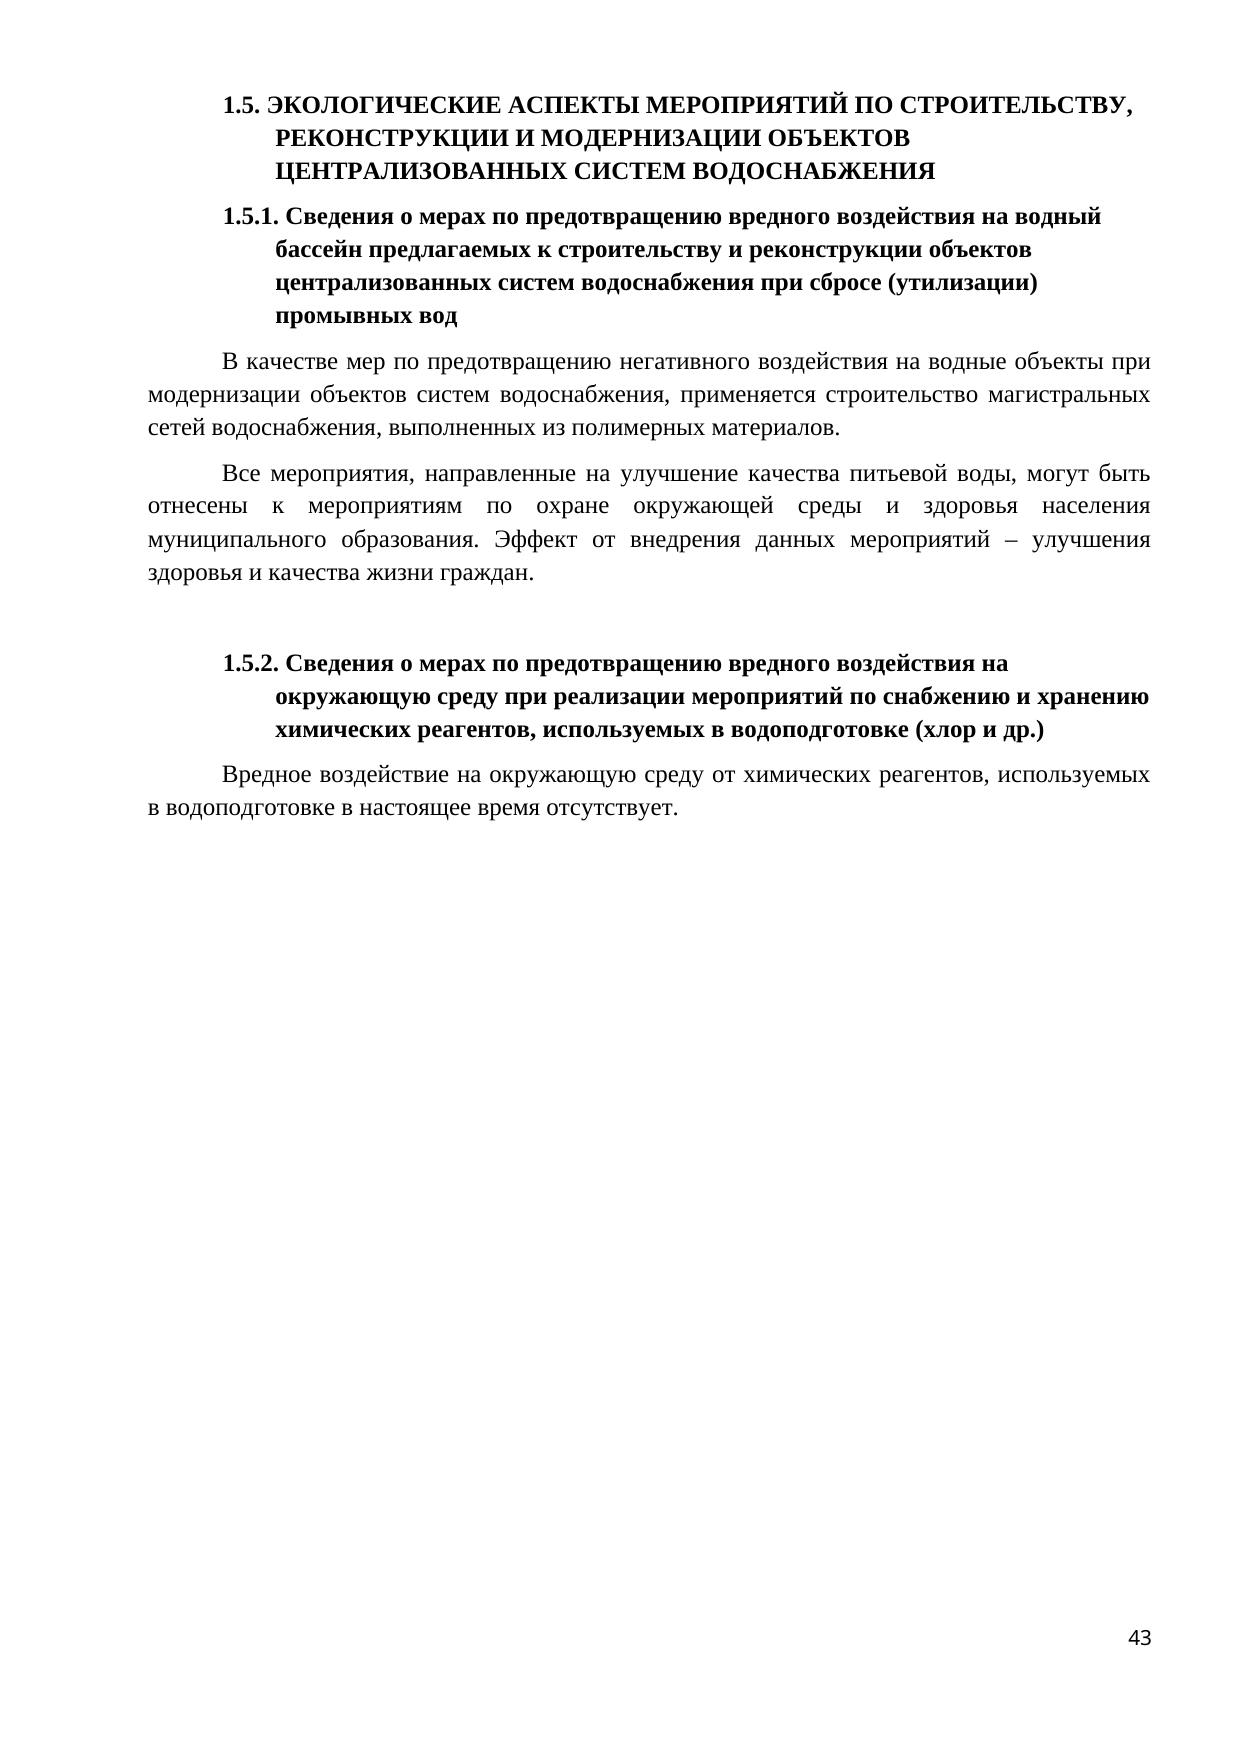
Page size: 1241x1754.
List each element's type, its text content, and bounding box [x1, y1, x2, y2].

list 1.5. ЭКОЛОГИЧЕСКИЕ АСПЕКТЫ МЕРОПРИЯТИЙ ПО СТРОИТЕЛЬСТВУ, РЕКОНСТРУКЦИИ И МОДЕРНИЗАЦИИ ОБЪЕКТОВ ЦЕНТРАЛИЗОВАННЫХ СИСТЕМ ВОДОСНАБЖЕНИЯ [223, 90, 1152, 185]
text Все мероприятия, направленные на улучшение качества питьевой воды, могут быть отнесены к мероприятиям по охране окружающей среды и здоровья населения муниципального образования. Эффект от внедрения данных мероприятий – улучшения здоровья и качества жизни граждан. [148, 458, 1152, 585]
text Вредное воздействие на окружающую среду от химических реагентов, используемых в водоподготовке в настоящее время отсутствует. [148, 759, 1152, 821]
list 1.5.1. Сведения о мерах по предотвращению вредного воздействия на водный бассейн предлагаемых к строительству и реконструкции объектов централизованных систем водоснабжения при сбросе (утилизации) промывных вод [223, 201, 1152, 329]
list 1.5.2. Сведения о мерах по предотвращению вредного воздействия на окружающую среду при реализации мероприятий по снабжению и хранению химических реагентов, используемых в водоподготовке (хлор и др.) [223, 648, 1152, 742]
text В качестве мер по предотвращению негативного воздействия на водные объекты при модернизации объектов систем водоснабжения, применяется строительство магистральных сетей водоснабжения, выполненных из полимерных материалов. [148, 346, 1152, 441]
